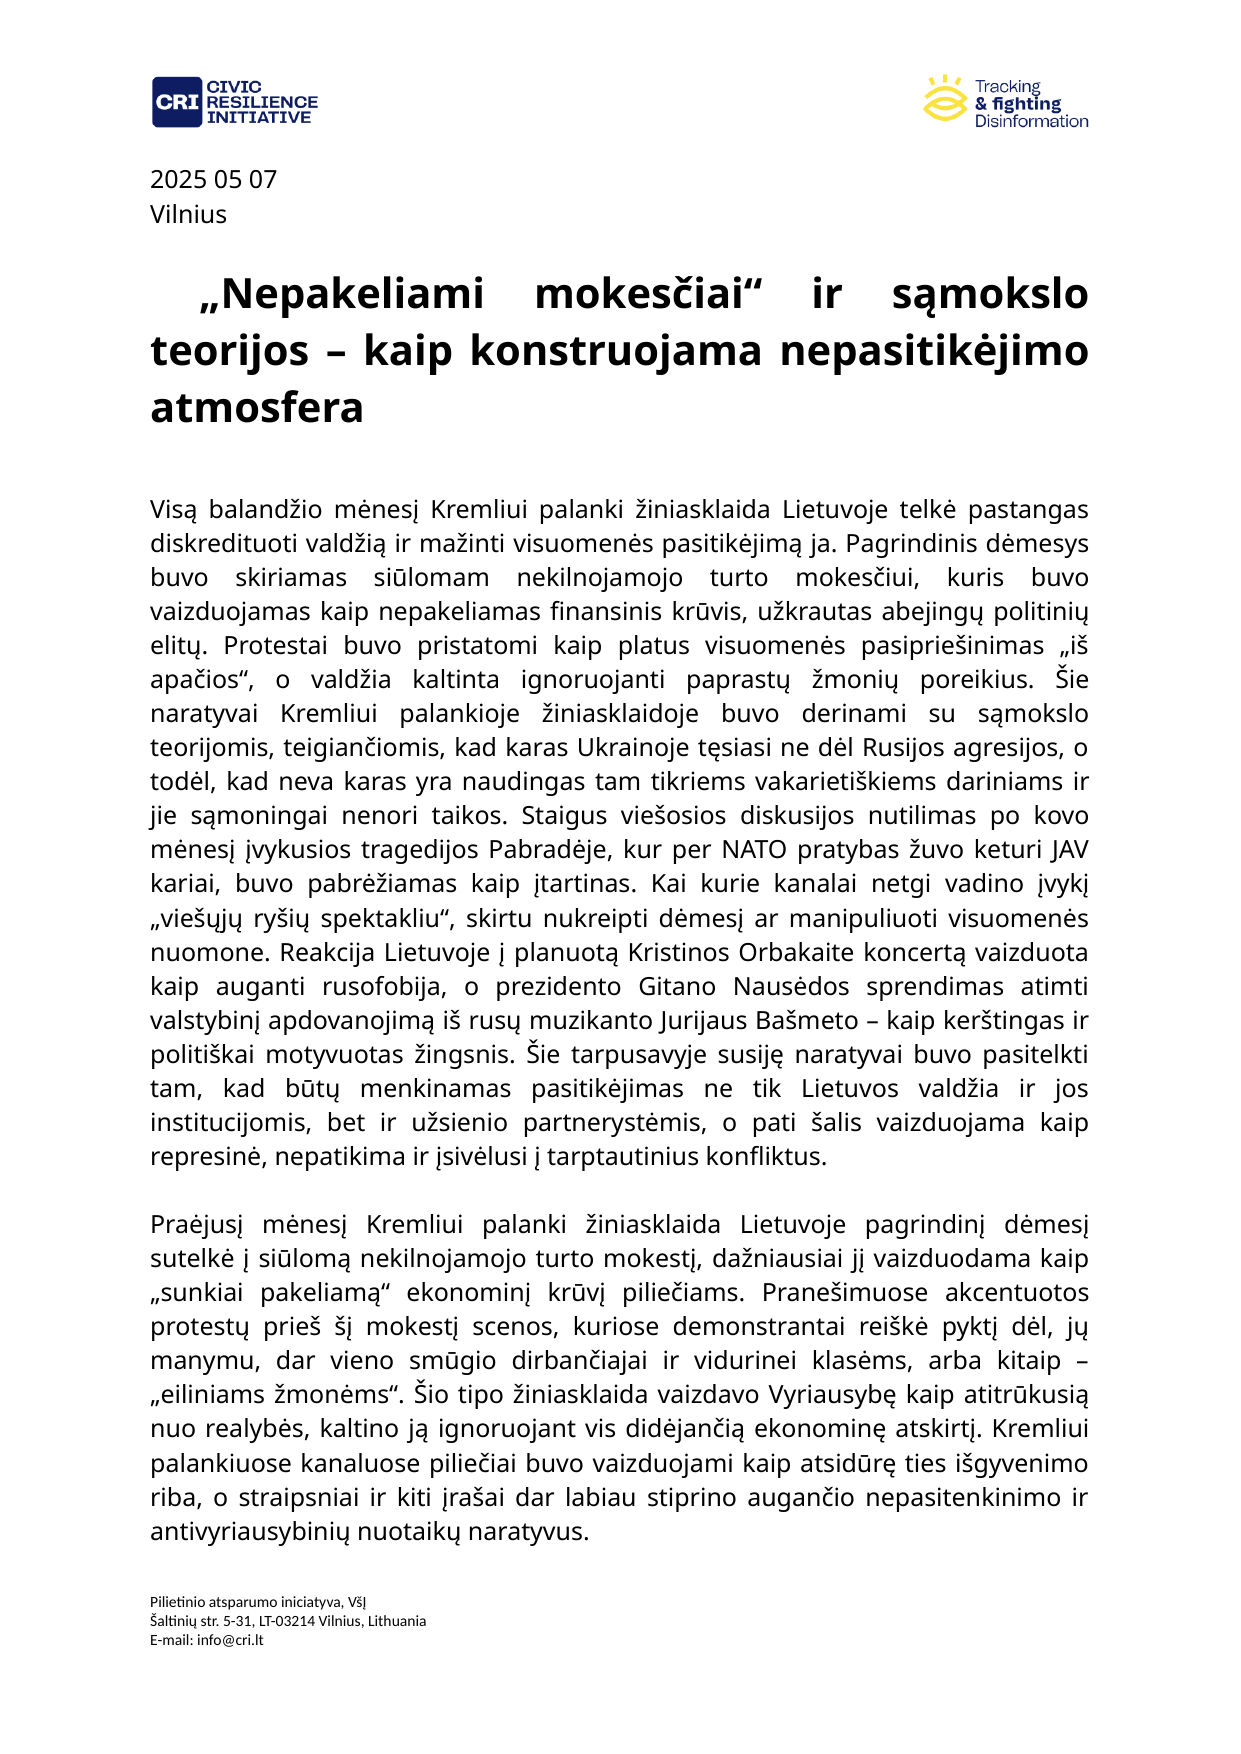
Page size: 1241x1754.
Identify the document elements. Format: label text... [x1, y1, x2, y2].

text 2025 05 07 [150, 162, 1090, 196]
text Vilnius [150, 196, 1090, 230]
text „Nepakeliami mokesčiai“ ir sąmokslo teorijos – kaip konstruojama nepasitikėjimo atmosfera [150, 264, 1090, 435]
picture [150, 73, 1091, 132]
text Praėjusį mėnesį Kremliui palanki žiniasklaida Lietuvoje pagrindinį dėmesį sutelkė į siūlomą nekilnojamojo turto mokestį, dažniausiai jį vaizduodama kaip „sunkiai pakeliamą“ ekonominį krūvį piliečiams. Pranešimuose akcentuotos protestų prieš šį mokestį scenos, kuriose demonstrantai reiškė pyktį dėl, jų manymu, dar vieno smūgio dirbančiajai ir vidurinei klasėms, arba kitaip – „eiliniams žmonėms“. Šio tipo žiniasklaida vaizdavo Vyriausybę kaip atitrūkusią nuo realybės, kaltino ją ignoruojant vis didėjančią ekonominę atskirtį. Kremliui palankiuose kanaluose piliečiai buvo vaizduojami kaip atsidūrę ties išgyvenimo riba, o straipsniai ir kiti įrašai dar labiau stiprino augančio nepasitenkinimo ir antivyriausybinių nuotaikų naratyvus. [150, 1207, 1090, 1547]
text Visą balandžio mėnesį Kremliui palanki žiniasklaida Lietuvoje telkė pastangas diskredituoti valdžią ir mažinti visuomenės pasitikėjimą ja. Pagrindinis dėmesys buvo skiriamas siūlomam nekilnojamojo turto mokesčiui, kuris buvo vaizduojamas kaip nepakeliamas finansinis krūvis, užkrautas abejingų politinių elitų. Protestai buvo pristatomi kaip platus visuomenės pasipriešinimas „iš apačios“, o valdžia kaltinta ignoruojanti paprastų žmonių poreikius. Šie naratyvai Kremliui palankioje žiniasklaidoje buvo derinami su sąmokslo teorijomis, teigiančiomis, kad karas Ukrainoje tęsiasi ne dėl Rusijos agresijos, o todėl, kad neva karas yra naudingas tam tikriems vakarietiškiems dariniams ir jie sąmoningai nenori taikos. Staigus viešosios diskusijos nutilimas po kovo mėnesį įvykusios tragedijos Pabradėje, kur per NATO pratybas žuvo keturi JAV kariai, buvo pabrėžiamas kaip įtartinas. Kai kurie kanalai netgi vadino įvykį „viešųjų ryšių spektakliu“, skirtu nukreipti dėmesį ar manipuliuoti visuomenės nuomone. Reakcija Lietuvoje į planuotą Kristinos Orbakaite koncertą vaizduota kaip auganti rusofobija, o prezidento Gitano Nausėdos sprendimas atimti valstybinį apdovanojimą iš rusų muzikanto Jurijaus Bašmeto – kaip kerštingas ir politiškai motyvuotas žingsnis. Šie tarpusavyje susiję naratyvai buvo pasitelkti tam, kad būtų menkinamas pasitikėjimas ne tik Lietuvos valdžia ir jos institucijomis, bet ir užsienio partnerystėmis, o pati šalis vaizduojama kaip represinė, nepatikima ir įsivėlusi į tarptautinius konfliktus. [150, 491, 1090, 1173]
